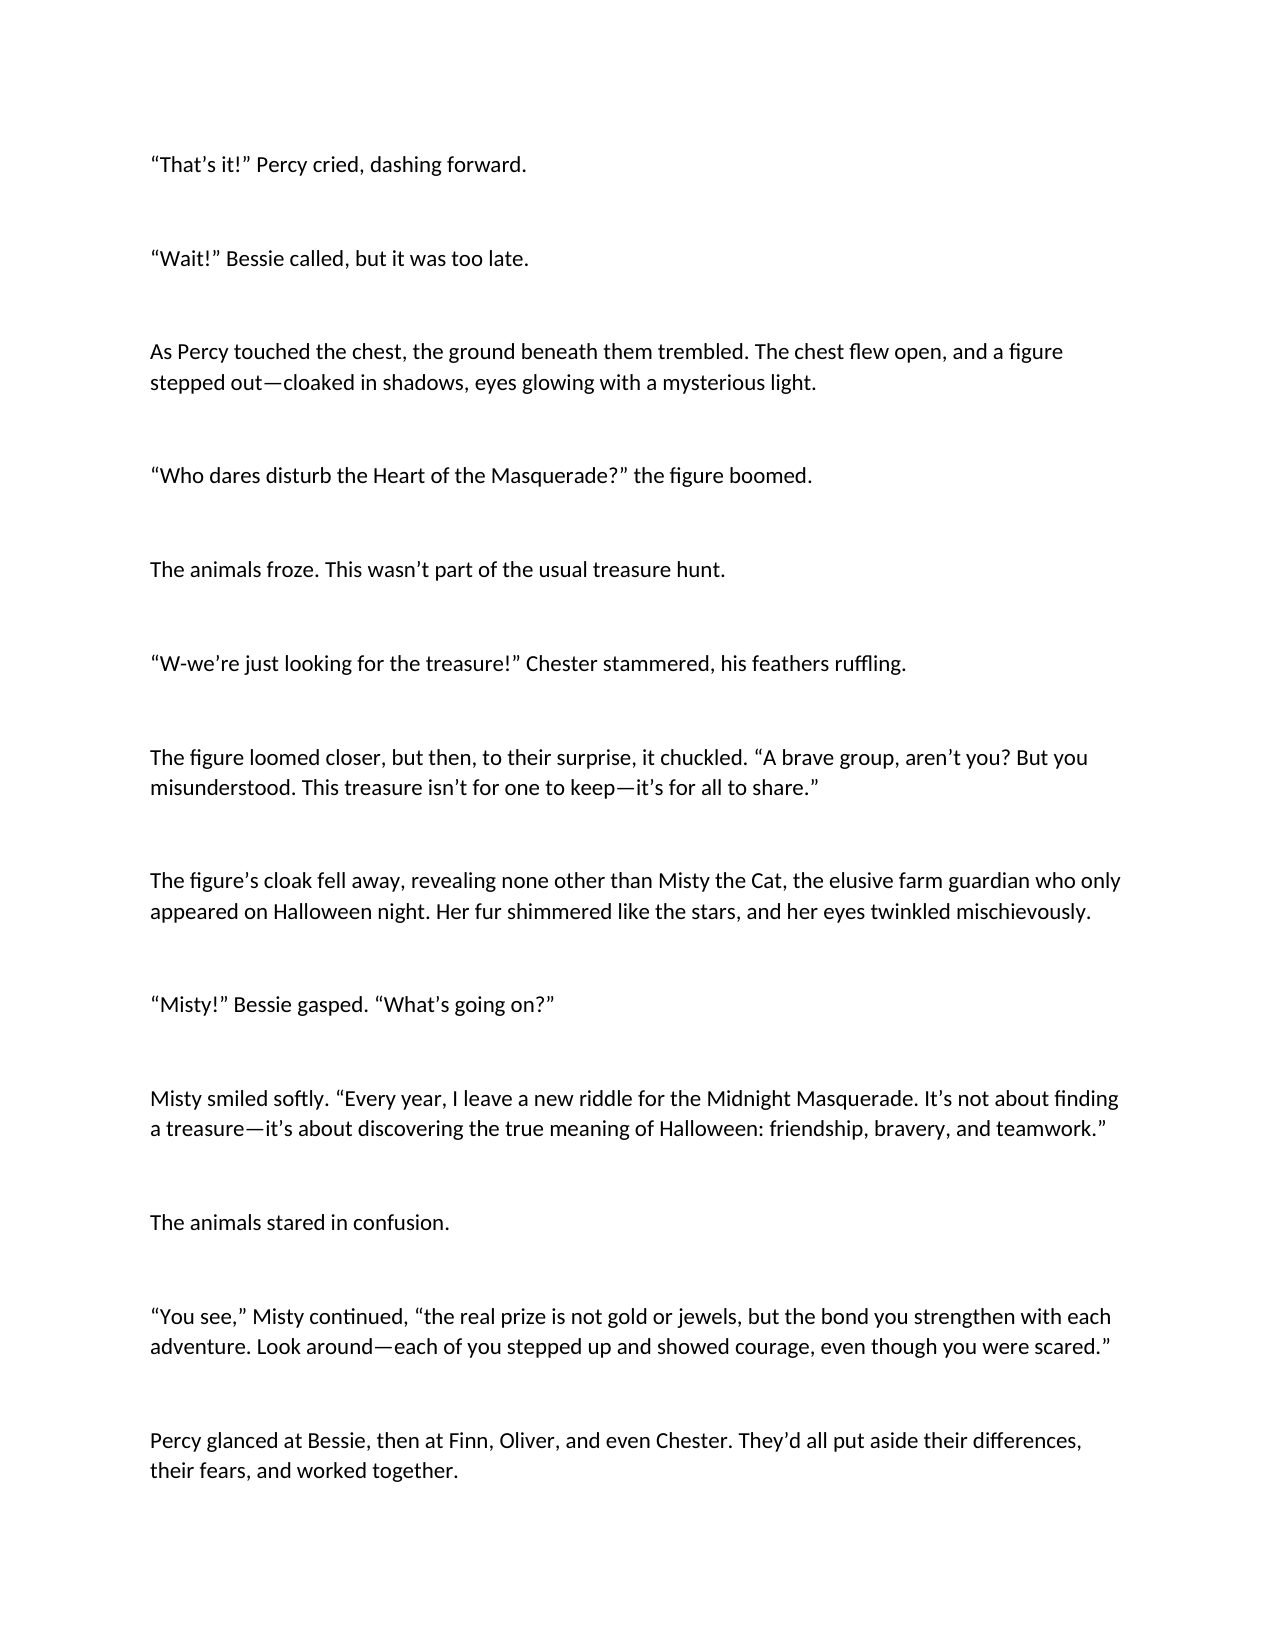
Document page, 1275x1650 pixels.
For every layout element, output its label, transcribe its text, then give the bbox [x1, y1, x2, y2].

text As Percy touched the chest, the ground beneath them trembled. The chest flew open, and a figure stepped out—cloaked in shadows, eyes glowing with a mysterious light. [150, 337, 1125, 396]
text Percy glanced at Bessie, then at Finn, Oliver, and even Chester. They’d all put aside their differences, their fears, and worked together. [150, 1426, 1125, 1484]
text The figure loomed closer, but then, to their surprise, it chuckled. “A brave group, aren’t you? But you misunderstood. This treasure isn’t for one to keep—it’s for all to share.” [150, 743, 1125, 801]
text The animals stared in confusion. [150, 1208, 1125, 1236]
text “Misty!” Bessie gasped. “What’s going on?” [150, 991, 1125, 1019]
text “Wait!” Bessie called, but it was too late. [150, 244, 1125, 272]
text Misty smiled softly. “Every year, I leave a new riddle for the Midnight Masquerade. It’s not about finding a treasure—it’s about discovering the true meaning of Halloween: friendship, bravery, and teamwork.” [150, 1084, 1125, 1143]
text “W-we’re just looking for the treasure!” Chester stammered, his feathers ruffling. [150, 649, 1125, 677]
text “You see,” Misty continued, “the real prize is not gold or jewels, but the bond you strengthen with each adventure. Look around—each of you stepped up and showed courage, even though you were scared.” [150, 1302, 1125, 1360]
text “That’s it!” Percy cried, dashing forward. [150, 150, 1125, 178]
text “Who dares disturb the Heart of the Masquerade?” the figure boomed. [150, 461, 1125, 489]
text The figure’s cloak fell away, revealing none other than Misty the Cat, the elusive farm guardian who only appeared on Halloween night. Her fur shimmered like the stars, and her eyes twinkled mischievously. [150, 867, 1125, 925]
text The animals froze. This wasn’t part of the usual treasure hunt. [150, 555, 1125, 583]
